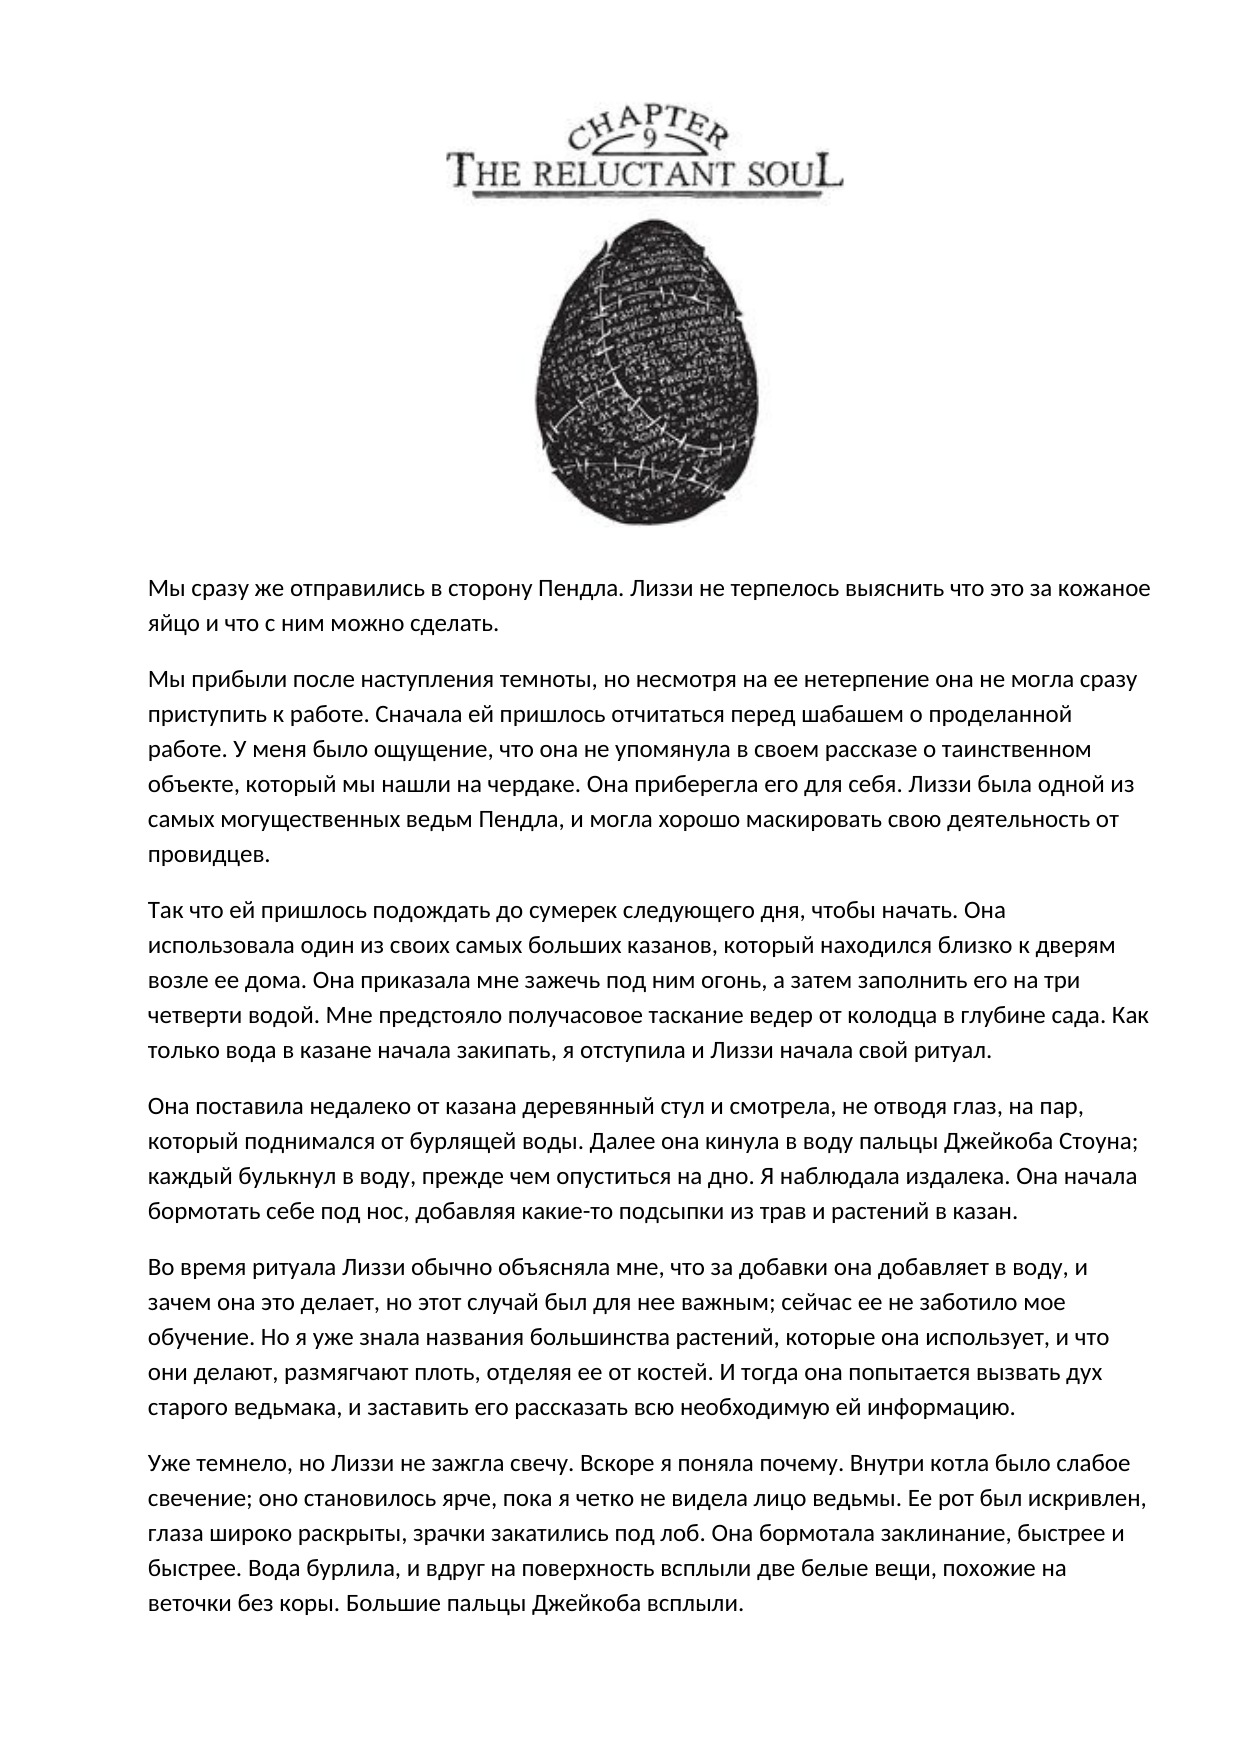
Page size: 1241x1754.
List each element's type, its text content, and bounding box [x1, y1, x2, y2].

text Уже темнело, но Лиззи не зажгла свечу. Вскоре я поняла почему. Внутри котла было слабое свечение; оно становилось ярче, пока я четко не видела лицо ведьмы. Ее рот был искривлен, глаза широко раскрыты, зрачки закатились под лоб. Она бормотала заклинание, быстрее и быстрее. Вода бурлила, и вдруг на поверхность всплыли две белые вещи, похожие на веточки без коры. Большие пальцы Джейкоба всплыли. [148, 1447, 1152, 1617]
picture [373, 88, 927, 548]
text Так что ей пришлось подождать до сумерек следующего дня, чтобы начать. Она использовала один из своих самых больших казанов, который находился близко к дверям возле ее дома. Она приказала мне зажечь под ним огонь, а затем заполнить его на три четверти водой. Мне предстояло получасовое таскание ведер от колодца в глубине сада. Как только вода в казане начала закипать, я отступила и Лиззи начала свой ритуал. [148, 894, 1152, 1065]
text Она поставила недалеко от казана деревянный стул и смотрела, не отводя глаз, на пар, который поднимался от бурлящей воды. Далее она кинула в воду пальцы Джейкоба Стоуна; каждый булькнул в воду, прежде чем опуститься на дно. Я наблюдала издалека. Она начала бормотать себе под нос, добавляя какие-то подсыпки из трав и растений в казан. [148, 1090, 1152, 1226]
text Мы сразу же отправились в сторону Пендла. Лиззи не терпелось выяснить что это за кожаное яйцо и что с ним можно сделать. [148, 573, 1152, 638]
text Мы прибыли после наступления темноты, но несмотря на ее нетерпение она не могла сразу приступить к работе. Сначала ей пришлось отчитаться перед шабашем о проделанной работе. У меня было ощущение, что она не упомянула в своем рассказе о таинственном объекте, который мы нашли на чердаке. Она приберегла его для себя. Лиззи была одной из самых могущественных ведьм Пендла, и могла хорошо маскировать свою деятельность от провидцев. [148, 663, 1152, 869]
text Во время ритуала Лиззи обычно объясняла мне, что за добавки она добавляет в воду, и зачем она это делает, но этот случай был для нее важным; сейчас ее не заботило мое обучение. Но я уже знала названия большинства растений, которые она использует, и что они делают, размягчают плоть, отделяя ее от костей. И тогда она попытается вызвать дух старого ведьмака, и заставить его рассказать всю необходимую ей информацию. [148, 1251, 1152, 1421]
